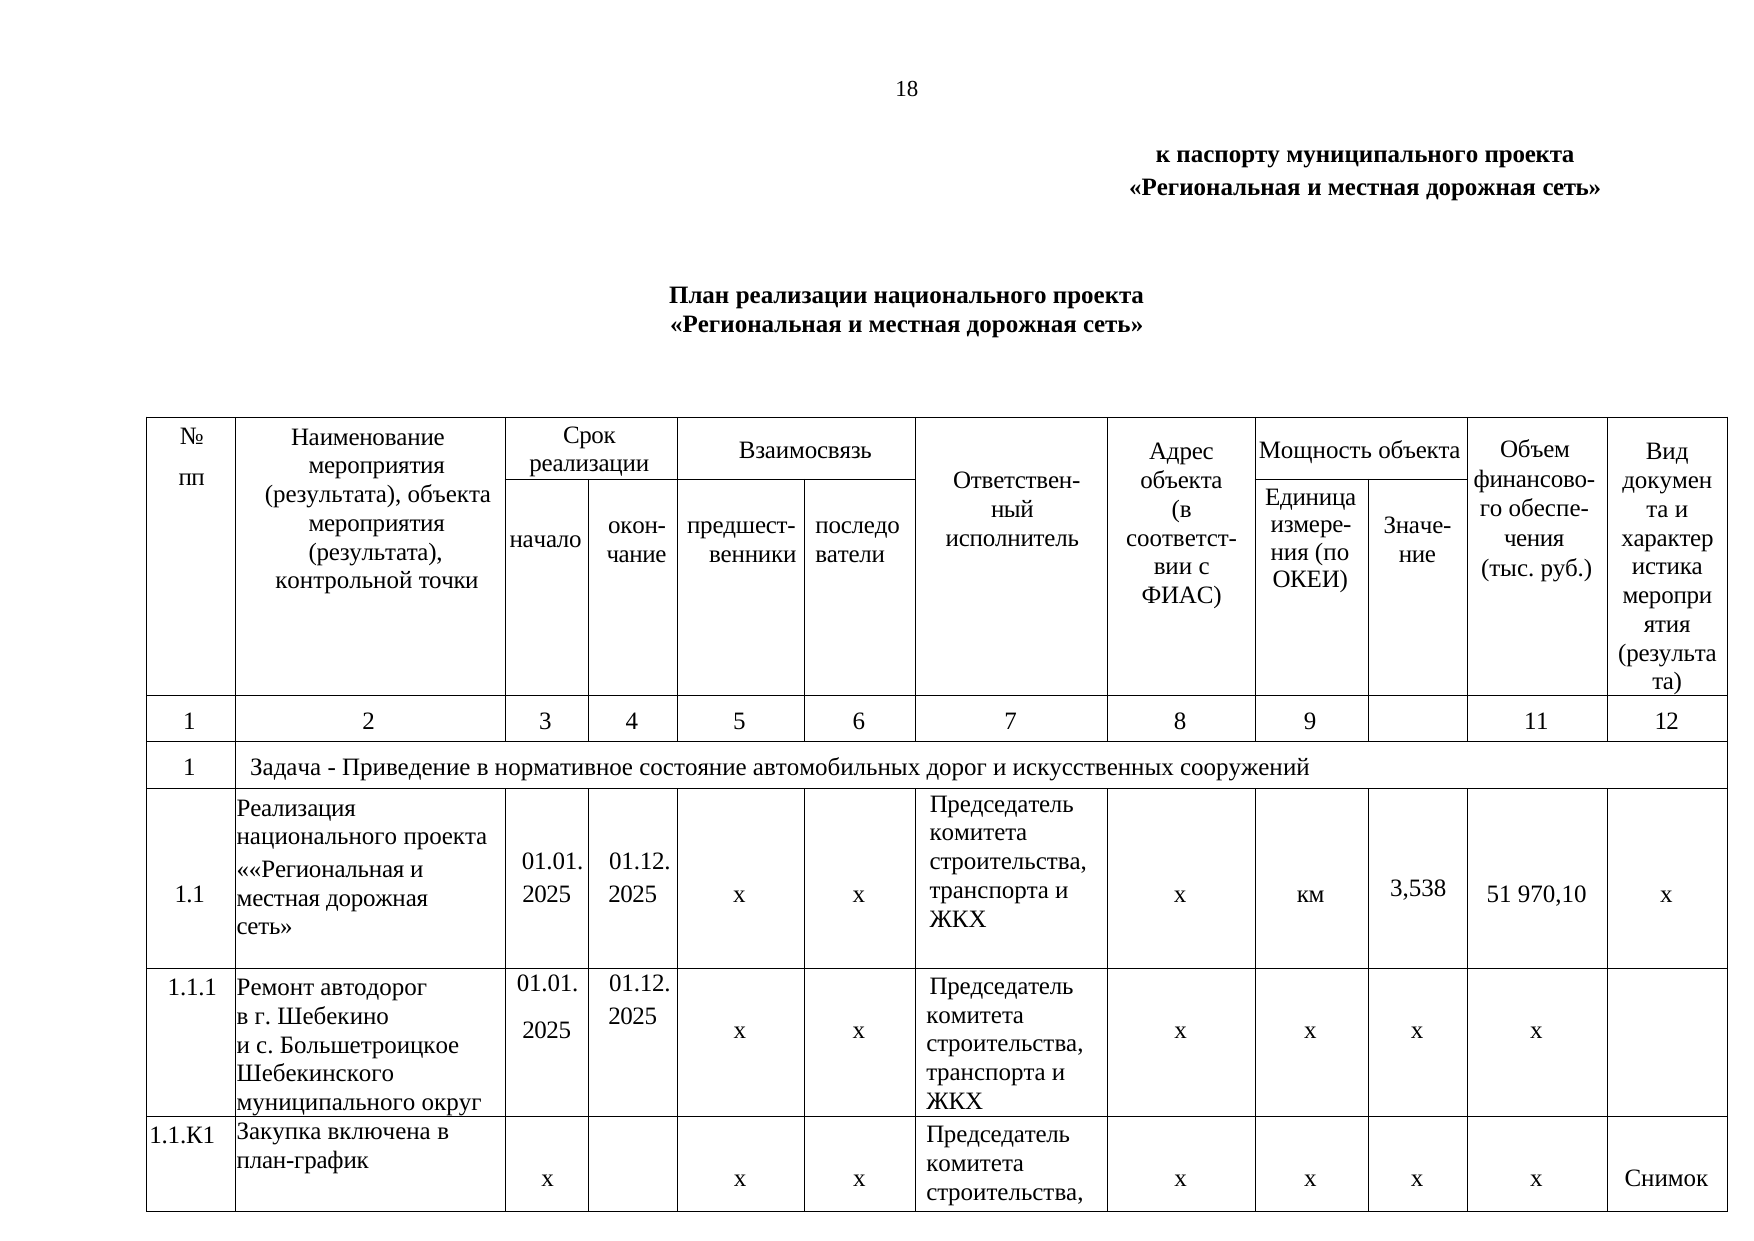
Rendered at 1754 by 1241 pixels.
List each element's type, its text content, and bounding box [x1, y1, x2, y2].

table_cell Ремонт автодорог в г. Шебекино и с. Большетроицкое Шебекинского муниципального округ [236, 969, 505, 1116]
text к паспорту муниципального проекта [1035, 139, 1695, 168]
table_cell Задача - Приведение в нормативное состояние автомобильных дорог и искусственных сооружений [236, 742, 1727, 788]
table_cell 01.01. 2025 [506, 789, 588, 968]
table_header Объем финансово- го обеспе- чения (тыс. руб.) [1468, 418, 1607, 695]
table_cell [1608, 969, 1727, 1116]
table_cell 51 970,10 [1468, 789, 1607, 968]
table_cell х [1468, 969, 1607, 1116]
table_cell предшест- венники [678, 480, 804, 695]
table_cell 4 [589, 696, 677, 741]
table_cell начало [506, 480, 588, 695]
table_cell окон- чание [589, 480, 677, 695]
table_cell 2 [236, 696, 505, 741]
table_cell 6 [805, 696, 915, 741]
table_cell х [1608, 789, 1727, 968]
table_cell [916, 1117, 1107, 1211]
table_cell х [1256, 1117, 1368, 1211]
table_cell 3,538 [1369, 789, 1467, 968]
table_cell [916, 969, 1107, 1116]
table_cell [1369, 696, 1467, 741]
table_header Адрес объекта (в соответст- вии с ФИАС) [1108, 418, 1255, 695]
table_cell х [1369, 969, 1467, 1116]
table_cell 8 [1108, 696, 1255, 741]
table_cell 5 [678, 696, 804, 741]
table_cell х [1108, 1117, 1255, 1211]
table_cell х [805, 969, 915, 1116]
table_header Ответствен- ный исполнитель [916, 418, 1107, 695]
table_cell х [1108, 969, 1255, 1116]
table_cell Значе- ние [1369, 480, 1467, 695]
table_cell 3 [506, 696, 588, 741]
table_cell Снимок экрана [1608, 1117, 1727, 1211]
table_cell 1 [147, 696, 235, 741]
table_cell последо ватели [805, 480, 915, 695]
table_cell х [1108, 789, 1255, 968]
table_cell х [805, 789, 915, 968]
table_cell х [678, 969, 804, 1116]
table_cell Председатель комитета строительства, транспорта и ЖКХ [916, 789, 1107, 968]
table_cell х [506, 1117, 588, 1211]
table_cell 7 [916, 696, 1107, 741]
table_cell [236, 1117, 505, 1211]
table_cell 11 [1468, 696, 1607, 741]
table_cell х [1369, 1117, 1467, 1211]
table_cell х [678, 1117, 804, 1211]
table_cell [589, 1117, 677, 1211]
text «Региональная и местная дорожная сеть» [1035, 172, 1695, 201]
text «Региональная и местная дорожная сеть» [118, 309, 1695, 338]
table_cell х [805, 1117, 915, 1211]
table_header Взаимосвязь [678, 418, 915, 479]
table_cell Реализация национального проекта ««Региональная и местная дорожная сеть» [236, 789, 505, 968]
text План реализации национального проекта [118, 280, 1695, 309]
table_cell х [1468, 1117, 1607, 1211]
table_cell 1.1 [147, 789, 235, 968]
table_cell 9 [1256, 696, 1368, 741]
table_cell 1 [147, 742, 235, 788]
table_cell 1.1.К1 [147, 1117, 235, 1211]
table_header Наименование мероприятия (результата), объекта мероприятия (результата), контрольной точки [236, 418, 505, 695]
table_cell 01.01. 2025 [506, 969, 588, 1116]
table_cell х [678, 789, 804, 968]
table_header Срок реализации [506, 418, 677, 479]
table_cell км [1256, 789, 1368, 968]
table_header Вид документа и характеристика мероприятия (результата) [1608, 418, 1727, 695]
table_cell Единица измере- ния (по ОКЕИ) [1256, 480, 1368, 695]
table_cell 01.12. 2025 [589, 969, 677, 1116]
table_cell 12 [1608, 696, 1727, 741]
table_header № пп [147, 418, 235, 695]
table_cell 1.1.1 [147, 969, 235, 1116]
table_header Мощность объекта [1256, 418, 1467, 479]
table_cell х [1256, 969, 1368, 1116]
table_cell 01.12. 2025 [589, 789, 677, 968]
